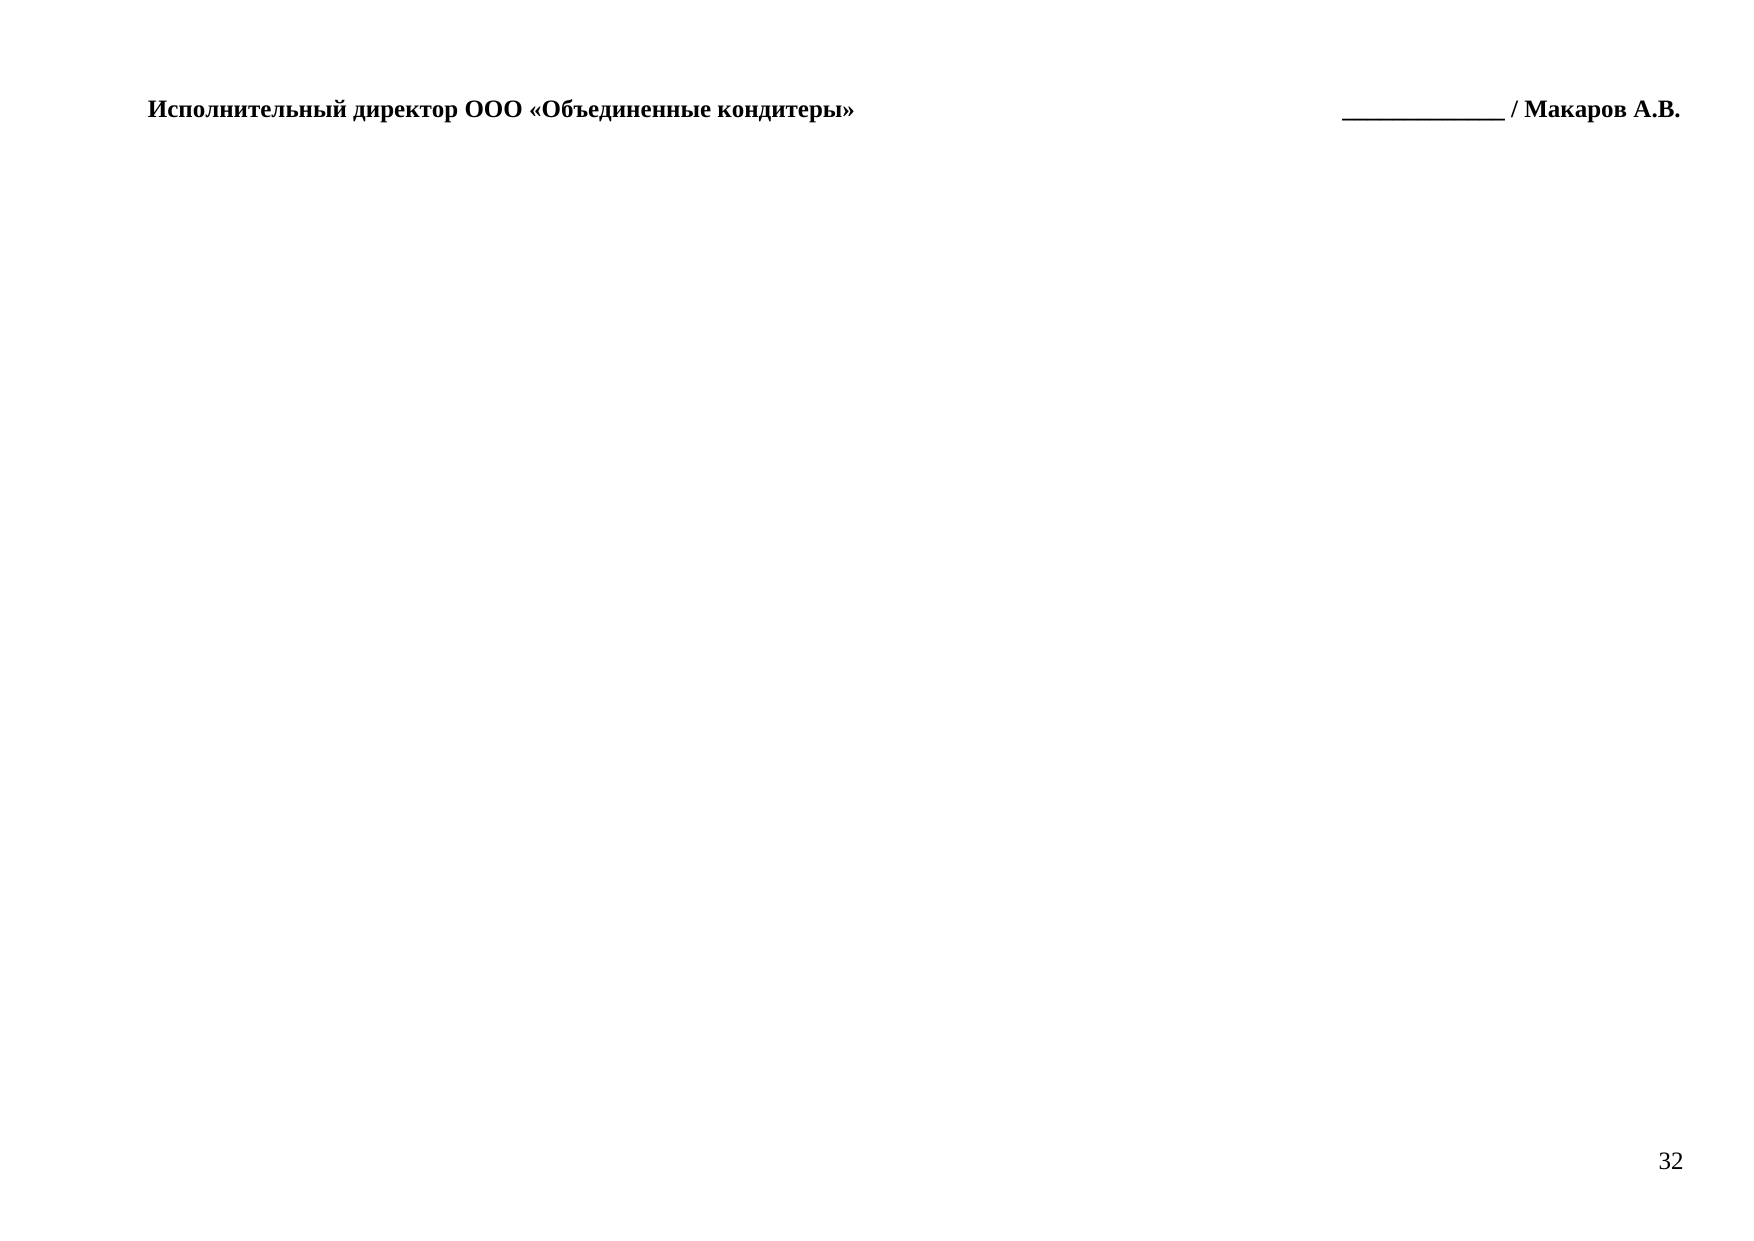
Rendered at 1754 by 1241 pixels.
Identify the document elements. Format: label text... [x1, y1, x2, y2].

text Исполнительный директор ООО «Объединенные кондитеры» _____________ / Макаров А.В. [148, 94, 1683, 122]
